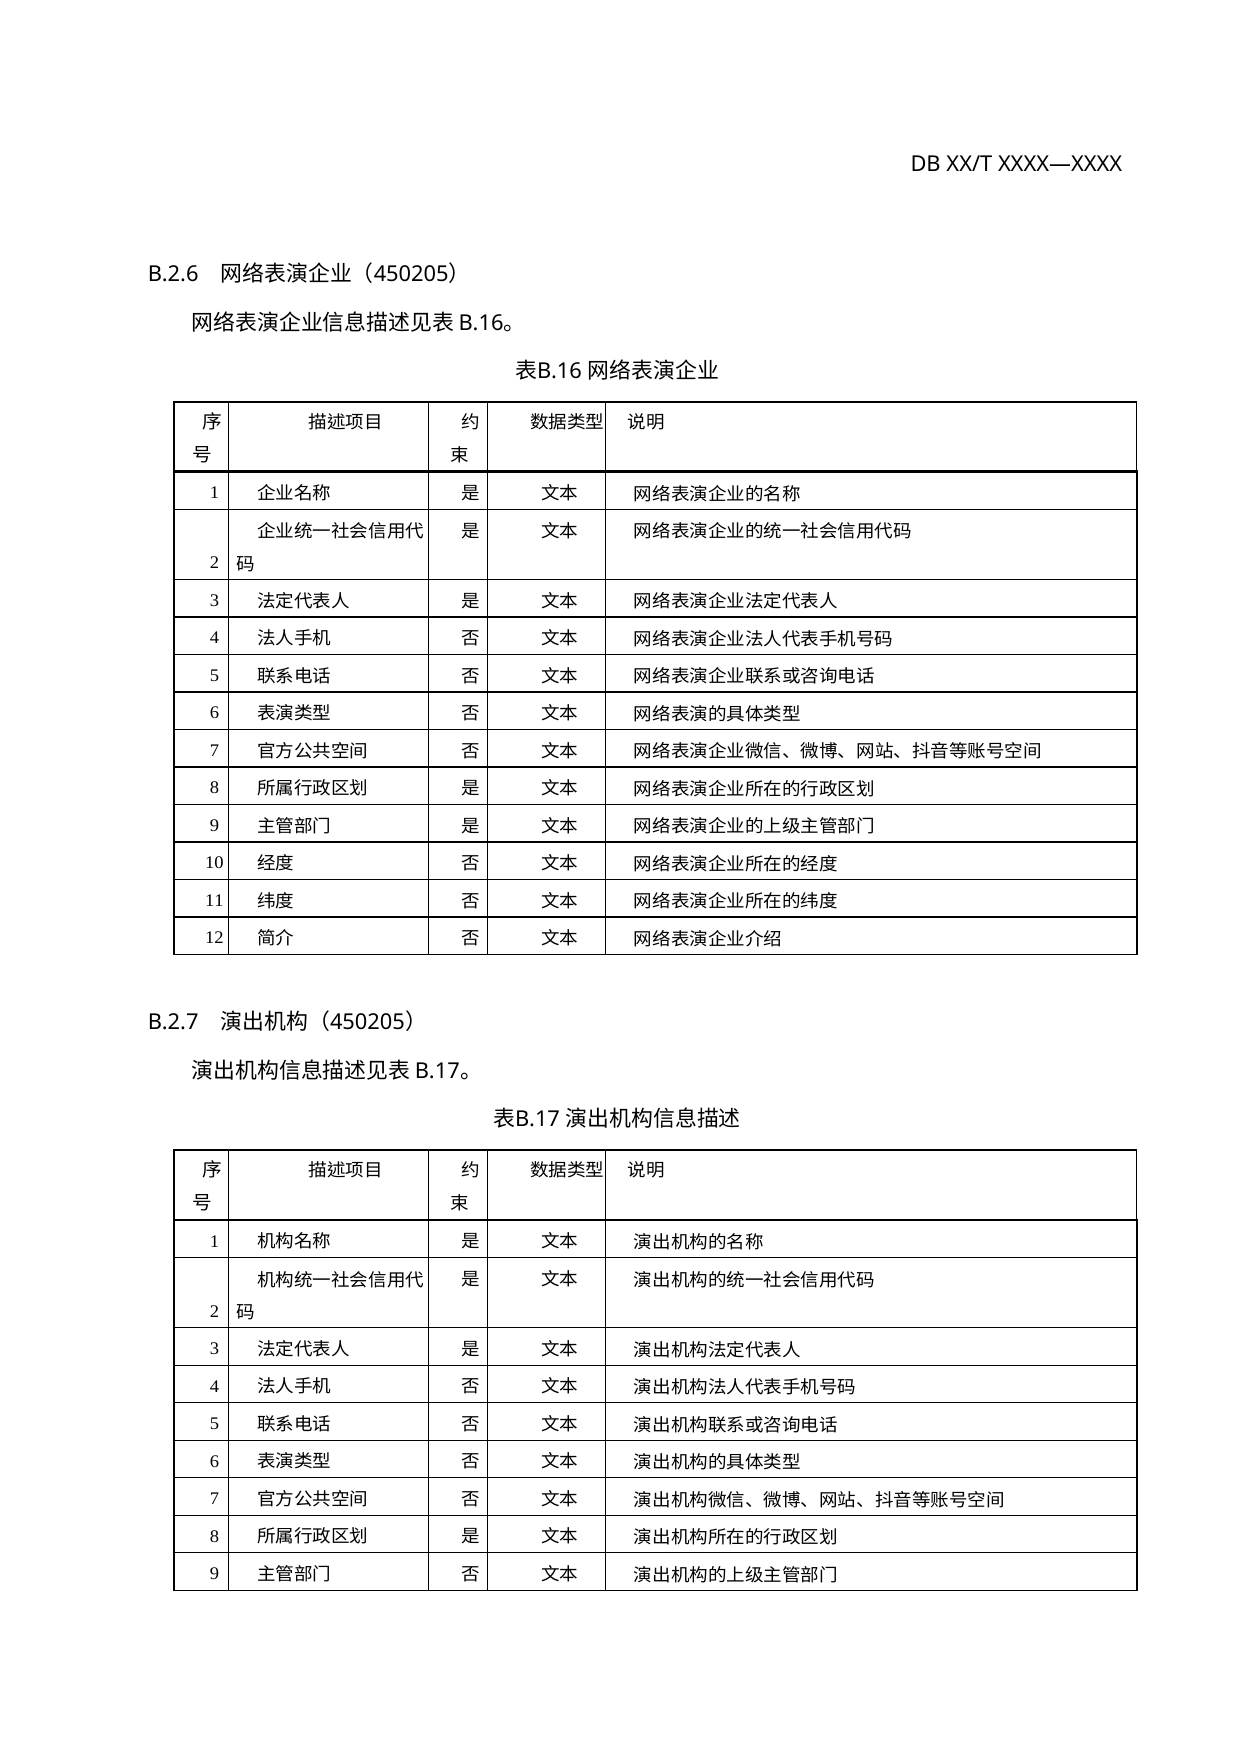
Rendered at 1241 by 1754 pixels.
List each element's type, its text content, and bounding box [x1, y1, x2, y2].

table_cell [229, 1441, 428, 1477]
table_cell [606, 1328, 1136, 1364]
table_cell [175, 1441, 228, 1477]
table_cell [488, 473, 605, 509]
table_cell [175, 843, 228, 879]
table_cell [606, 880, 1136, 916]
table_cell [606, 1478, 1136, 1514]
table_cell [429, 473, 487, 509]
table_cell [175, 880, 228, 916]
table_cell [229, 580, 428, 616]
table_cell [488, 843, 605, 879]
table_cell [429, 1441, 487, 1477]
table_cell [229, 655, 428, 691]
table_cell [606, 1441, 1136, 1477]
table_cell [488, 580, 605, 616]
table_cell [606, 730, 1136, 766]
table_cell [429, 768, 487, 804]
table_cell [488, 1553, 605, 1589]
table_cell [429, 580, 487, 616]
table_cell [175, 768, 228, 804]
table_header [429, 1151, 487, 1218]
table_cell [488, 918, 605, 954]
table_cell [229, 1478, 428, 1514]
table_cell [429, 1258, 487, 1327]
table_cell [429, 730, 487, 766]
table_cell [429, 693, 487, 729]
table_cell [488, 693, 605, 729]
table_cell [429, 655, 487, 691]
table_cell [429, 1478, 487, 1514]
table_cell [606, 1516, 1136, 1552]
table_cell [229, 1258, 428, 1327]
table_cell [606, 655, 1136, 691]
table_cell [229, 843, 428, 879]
text 网络表演企业（450205） [148, 256, 1122, 288]
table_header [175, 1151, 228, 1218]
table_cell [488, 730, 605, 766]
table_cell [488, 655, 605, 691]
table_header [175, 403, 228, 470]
text 演出机构信息描述见表B.17。 [148, 1052, 1122, 1085]
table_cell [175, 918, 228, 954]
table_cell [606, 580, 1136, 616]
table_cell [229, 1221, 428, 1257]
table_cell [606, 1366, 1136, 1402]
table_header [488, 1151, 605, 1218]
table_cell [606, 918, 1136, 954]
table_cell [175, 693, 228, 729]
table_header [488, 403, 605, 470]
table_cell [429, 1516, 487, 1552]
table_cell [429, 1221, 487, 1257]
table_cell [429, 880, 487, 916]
text 网络表演企业 [148, 353, 1122, 385]
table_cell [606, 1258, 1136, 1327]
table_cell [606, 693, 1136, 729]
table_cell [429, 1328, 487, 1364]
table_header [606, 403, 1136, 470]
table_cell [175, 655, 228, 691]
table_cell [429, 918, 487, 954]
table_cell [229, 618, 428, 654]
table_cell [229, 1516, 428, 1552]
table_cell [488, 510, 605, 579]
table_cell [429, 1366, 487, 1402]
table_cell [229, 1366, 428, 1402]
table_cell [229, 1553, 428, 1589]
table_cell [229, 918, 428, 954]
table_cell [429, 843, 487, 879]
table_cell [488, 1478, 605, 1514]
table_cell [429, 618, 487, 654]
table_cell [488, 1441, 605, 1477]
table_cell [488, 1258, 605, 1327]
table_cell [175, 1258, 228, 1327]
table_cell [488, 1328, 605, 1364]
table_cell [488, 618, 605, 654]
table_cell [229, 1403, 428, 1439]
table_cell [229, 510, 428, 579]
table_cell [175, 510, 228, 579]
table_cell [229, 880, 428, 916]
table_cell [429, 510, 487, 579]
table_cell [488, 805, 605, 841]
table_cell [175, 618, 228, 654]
text 演出机构信息描述 [148, 1101, 1122, 1133]
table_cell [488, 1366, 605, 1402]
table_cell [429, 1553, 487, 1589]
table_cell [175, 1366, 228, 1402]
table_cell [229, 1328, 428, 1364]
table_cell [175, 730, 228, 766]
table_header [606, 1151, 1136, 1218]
text 演出机构（450205） [148, 1004, 1122, 1036]
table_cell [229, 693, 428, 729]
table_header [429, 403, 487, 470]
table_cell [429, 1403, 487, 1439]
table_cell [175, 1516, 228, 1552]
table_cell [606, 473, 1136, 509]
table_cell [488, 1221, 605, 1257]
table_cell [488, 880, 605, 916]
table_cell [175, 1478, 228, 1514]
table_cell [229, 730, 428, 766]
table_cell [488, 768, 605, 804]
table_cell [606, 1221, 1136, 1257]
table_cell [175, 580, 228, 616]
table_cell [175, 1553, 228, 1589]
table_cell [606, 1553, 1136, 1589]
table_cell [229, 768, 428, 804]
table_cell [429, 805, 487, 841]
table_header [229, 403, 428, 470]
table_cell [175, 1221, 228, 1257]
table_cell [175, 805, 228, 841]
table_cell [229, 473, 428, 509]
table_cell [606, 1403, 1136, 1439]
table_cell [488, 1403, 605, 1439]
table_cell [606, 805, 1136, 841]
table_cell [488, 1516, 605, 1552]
text 网络表演企业信息描述见表B.16。 [148, 304, 1122, 337]
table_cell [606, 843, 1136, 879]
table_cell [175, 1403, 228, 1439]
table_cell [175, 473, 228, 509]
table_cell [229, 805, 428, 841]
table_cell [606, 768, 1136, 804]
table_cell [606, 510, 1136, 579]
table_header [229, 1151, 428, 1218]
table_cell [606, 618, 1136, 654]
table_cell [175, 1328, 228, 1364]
